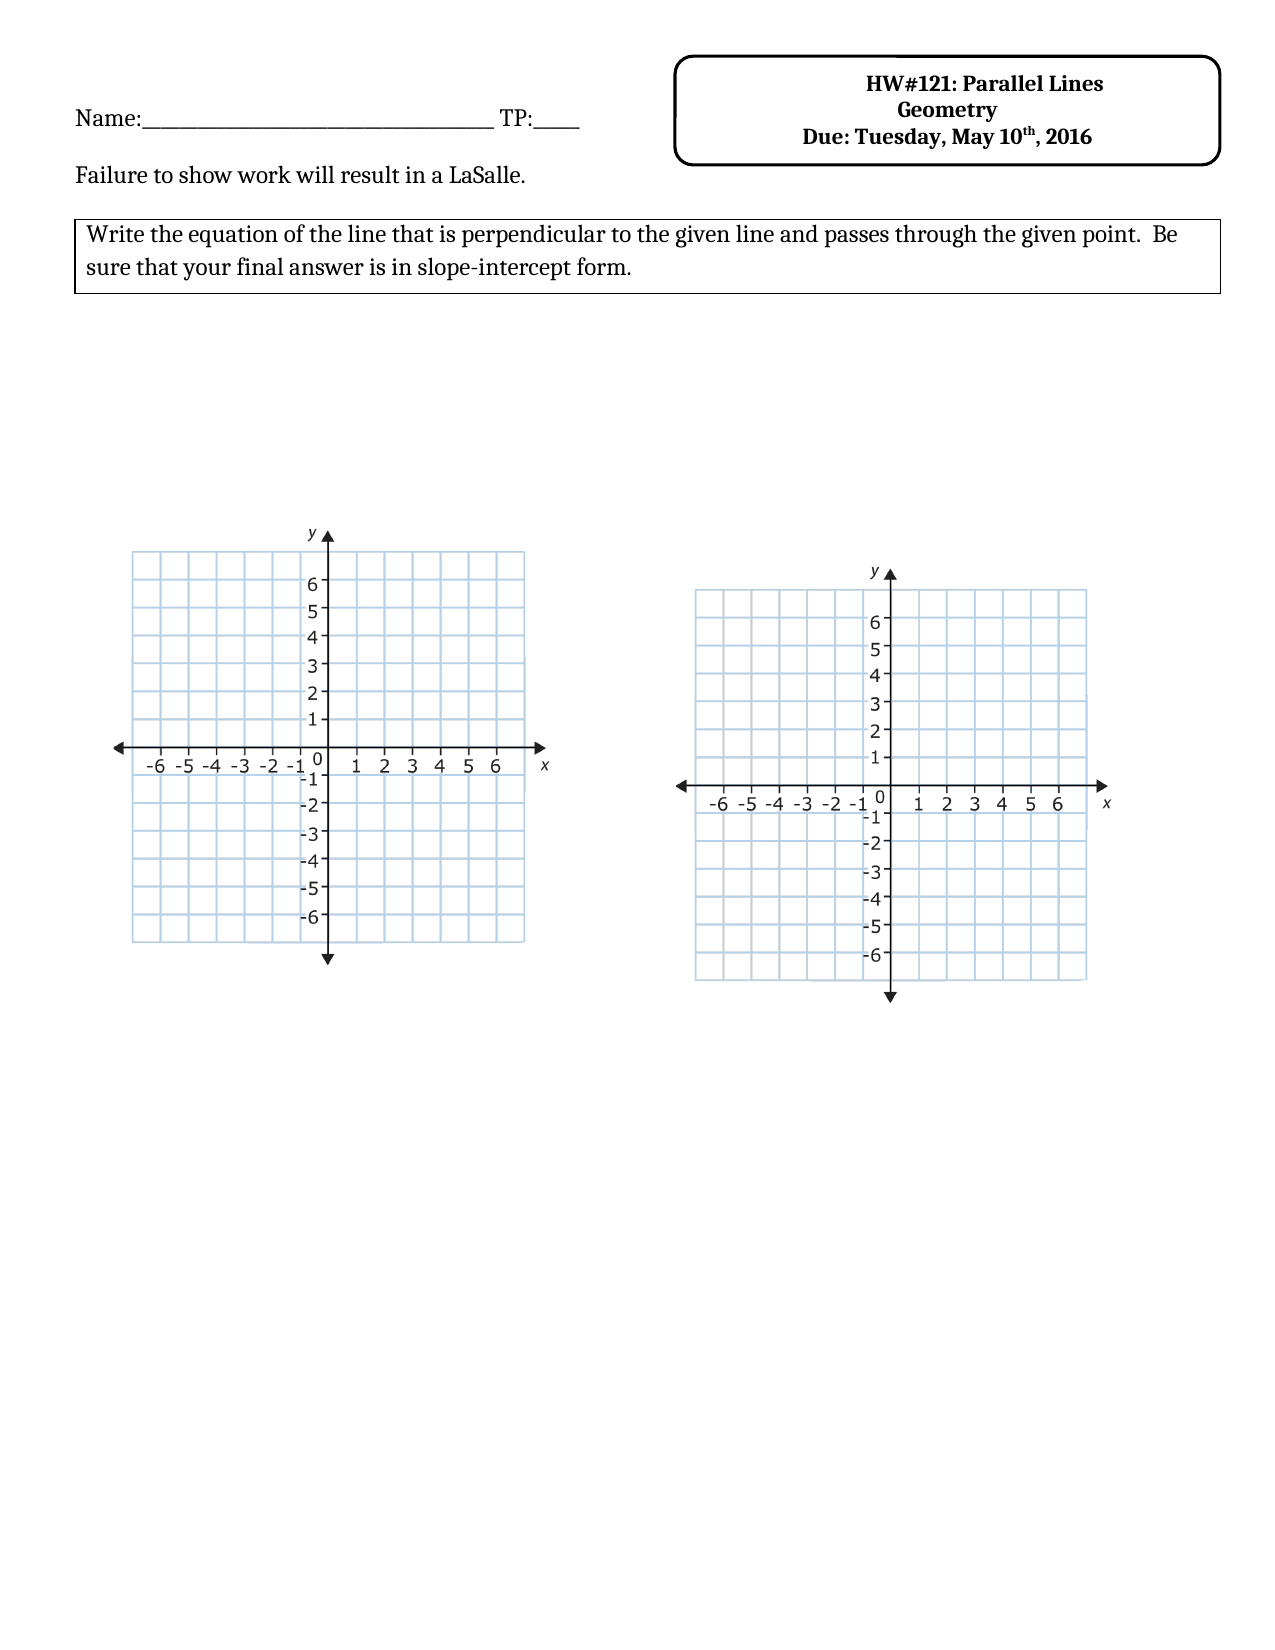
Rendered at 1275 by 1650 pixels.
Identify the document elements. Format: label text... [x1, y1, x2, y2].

picture [112, 522, 550, 969]
text Failure to show work will result in a LaSalle. [75, 161, 1200, 190]
picture [675, 560, 1113, 1007]
text Name:______________________________________ TP:_____ [75, 104, 673, 132]
table_header Write the equation of the line that is perpendicular to the given line and passes through the given point. Be sure that your final answer is in slope-intercept form. [76, 220, 1220, 293]
